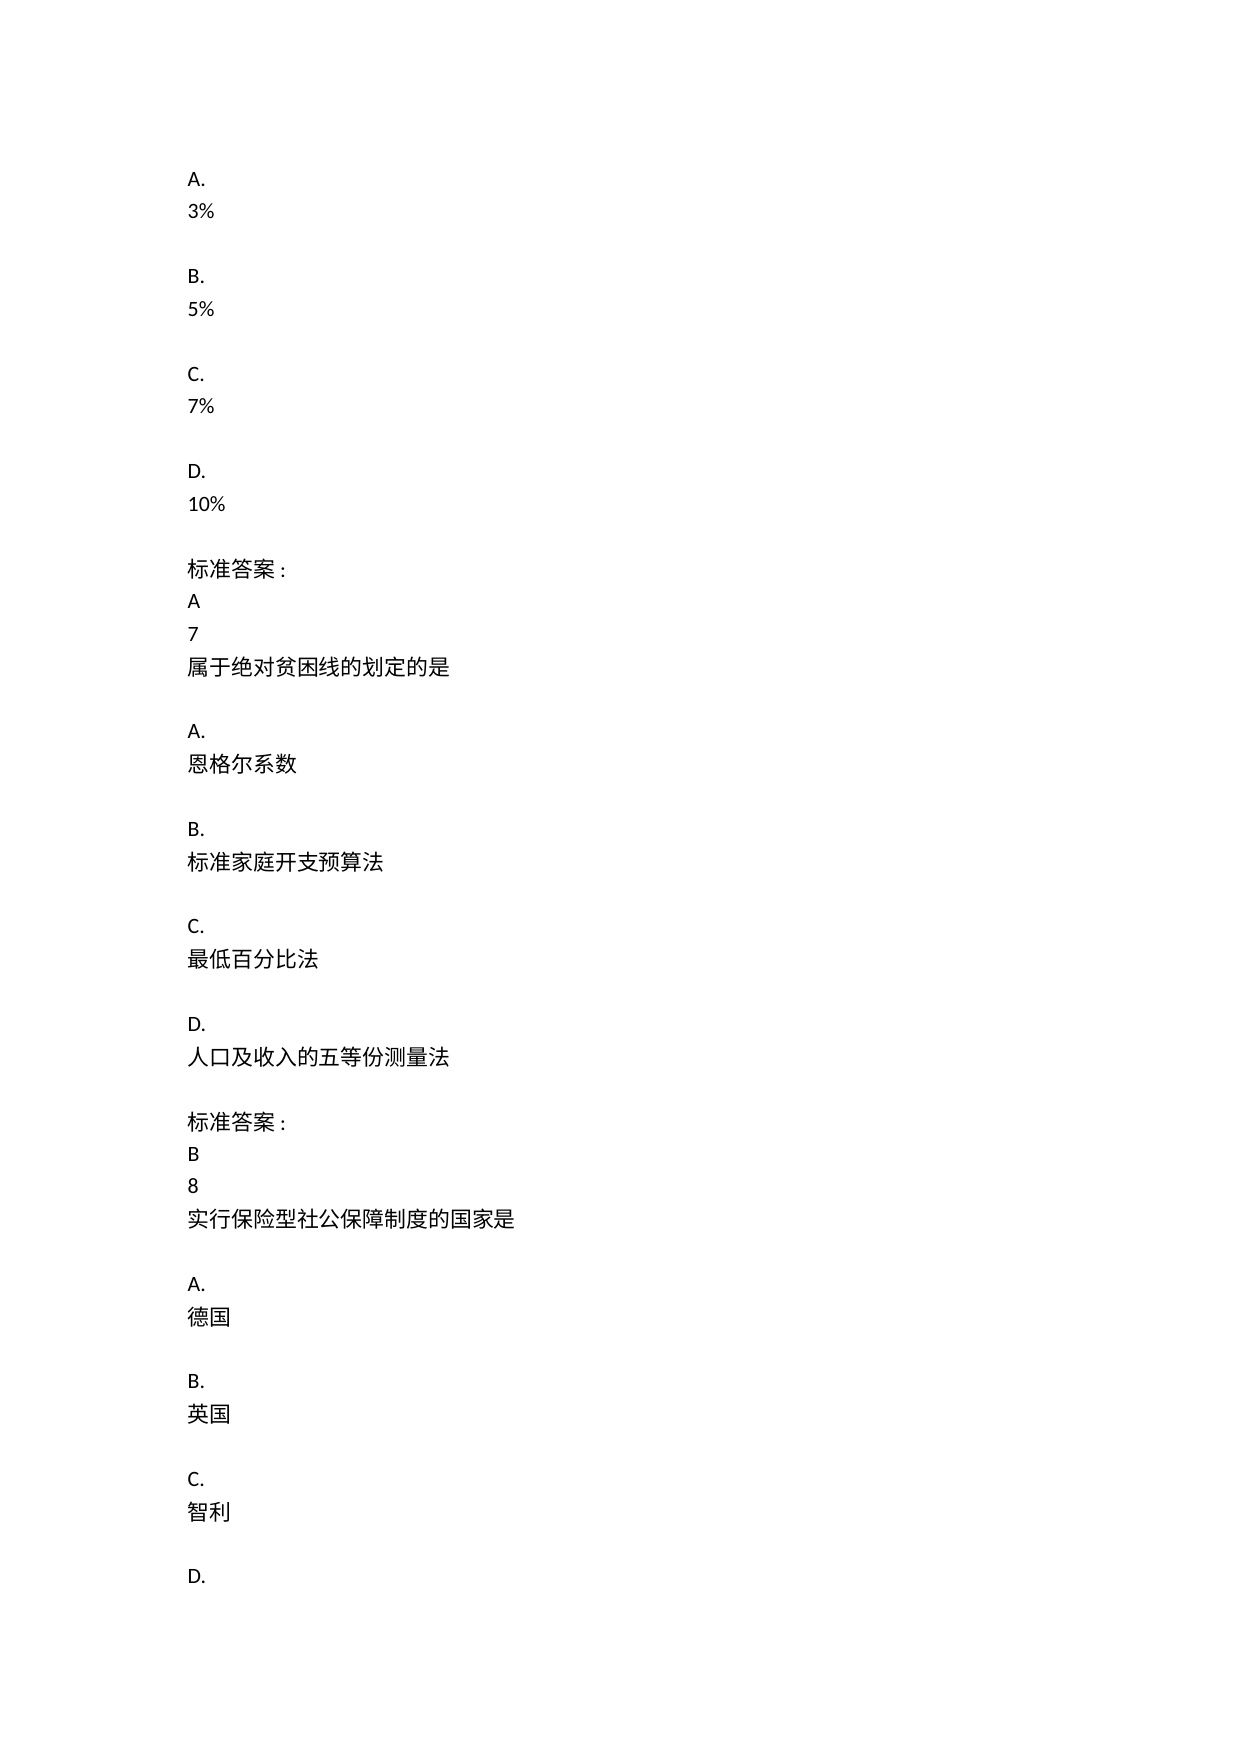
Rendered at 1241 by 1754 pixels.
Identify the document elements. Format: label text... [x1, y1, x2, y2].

text B. [187, 1364, 1053, 1397]
text 7 [187, 617, 1053, 649]
text C. [187, 1462, 1053, 1494]
text 恩格尔系数 [187, 747, 1053, 779]
text B. [187, 812, 1053, 844]
text 属于绝对贫困线的划定的是 [187, 649, 1053, 682]
text 标准答案 : [187, 1104, 1053, 1137]
text D. [187, 454, 1053, 487]
text C. [187, 357, 1053, 389]
text A. [187, 714, 1053, 747]
text A. [187, 162, 1053, 194]
text 10% [187, 487, 1053, 519]
text B. [187, 259, 1053, 292]
text D. [187, 1007, 1053, 1039]
text 7% [187, 389, 1053, 422]
text 标准答案 : [187, 552, 1053, 584]
text 人口及收入的五等份测量法 [187, 1039, 1053, 1072]
text 最低百分比法 [187, 942, 1053, 974]
text D. [187, 1559, 1053, 1592]
text B [187, 1137, 1053, 1169]
text 实行保险型社公保障制度的国家是 [187, 1202, 1053, 1234]
text 8 [187, 1169, 1053, 1202]
text 智利 [187, 1494, 1053, 1527]
text 3% [187, 194, 1053, 227]
text 英国 [187, 1397, 1053, 1429]
text A [187, 584, 1053, 617]
text A. [187, 1267, 1053, 1299]
text 德国 [187, 1299, 1053, 1332]
text 标准家庭开支预算法 [187, 844, 1053, 877]
text C. [187, 909, 1053, 942]
text 5% [187, 292, 1053, 324]
